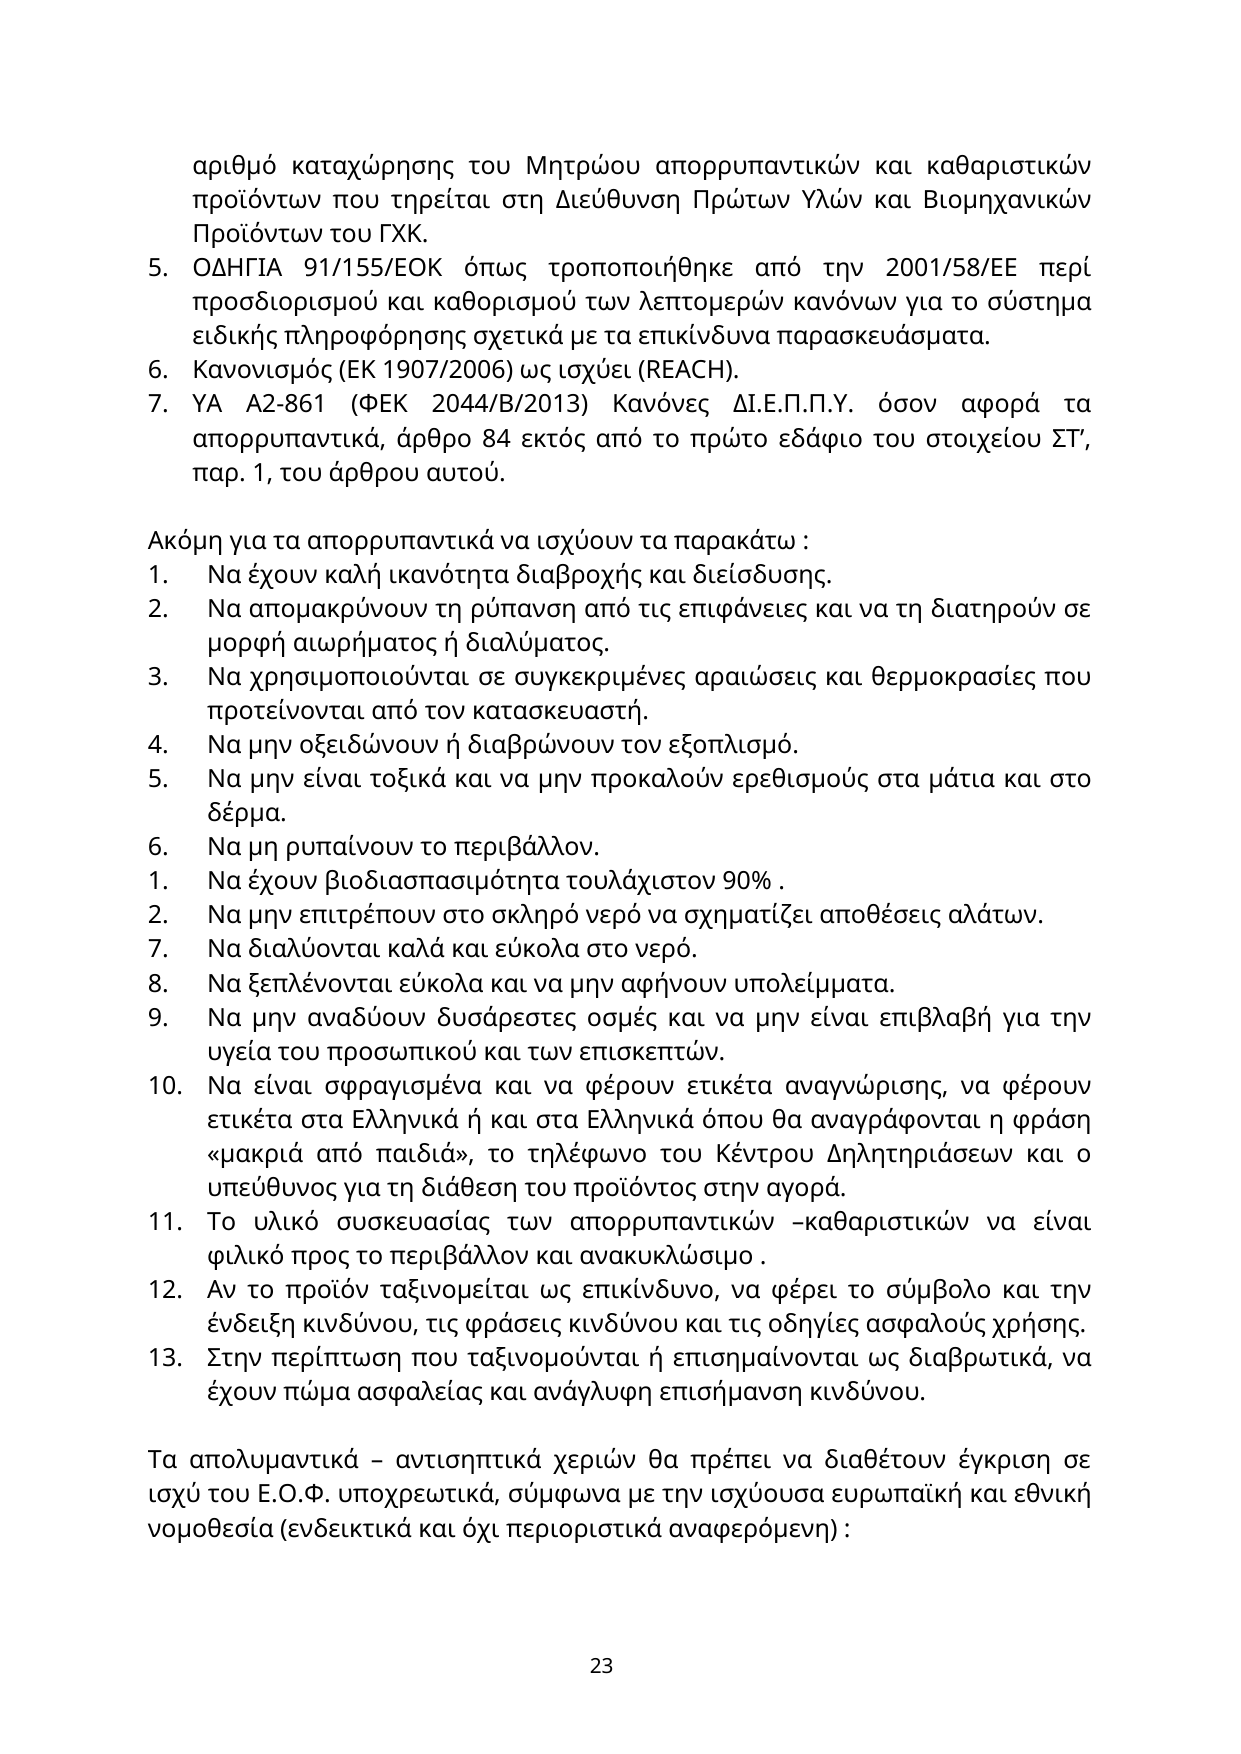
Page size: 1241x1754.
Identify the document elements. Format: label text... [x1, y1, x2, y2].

list Να μην οξειδώνουν ή διαβρώνουν τον εξοπλισμό. [148, 727, 1092, 761]
list Να μην είναι τοξικά και να μην προκαλούν ερεθισμούς στα μάτια και στο δέρμα. [148, 761, 1092, 829]
list Να χρησιμοποιούνται σε συγκεκριμένες αραιώσεις και θερμοκρασίες που προτείνονται από τον κατασκευαστή. [148, 659, 1092, 727]
list Να μη ρυπαίνουν το περιβάλλον. [148, 829, 1092, 863]
list Να έχουν βιοδιασπασιμότητα τουλάχιστον 90% . [148, 863, 1092, 897]
list Κανονισμός (ΕΚ 1907/2006) ως ισχύει (REACH). [148, 352, 1092, 386]
list Να μην αναδύουν δυσάρεστες οσμές και να μην είναι επιβλαβή για την υγεία του προσωπικού και των επισκεπτών. [148, 999, 1092, 1067]
list ΥΑ Α2-861 (ΦΕΚ 2044/Β/2013) Κανόνες ΔΙ.Ε.Π.Π.Υ. όσον αφορά τα απορρυπαντικά, άρθρο 84 εκτός από το πρώτο εδάφιο του στοιχείου ΣΤ’, παρ. 1, του άρθρου αυτού. [148, 386, 1092, 488]
list Να είναι σφραγισμένα και να φέρουν ετικέτα αναγνώρισης, να φέρουν ετικέτα στα Ελληνικά ή και στα Ελληνικά όπου θα αναγράφονται η φράση «μακριά από παιδιά», το τηλέφωνο του Κέντρου Δηλητηριάσεων και ο υπεύθυνος για τη διάθεση του προϊόντος στην αγορά. [148, 1067, 1092, 1204]
list OΔΗΓΙΑ 91/155/ΕΟΚ όπως τροποποιήθηκε από την 2001/58/ΕΕ περί προσδιορισμού και καθορισμού των λεπτομερών κανόνων για το σύστημα ειδικής πληροφόρησης σχετικά με τα επικίνδυνα παρασκευάσματα. [148, 250, 1092, 352]
list Αν το προϊόν ταξινομείται ως επικίνδυνο, να φέρει το σύμβολο και την ένδειξη κινδύνου, τις φράσεις κινδύνου και τις οδηγίες ασφαλούς χρήσης. [148, 1272, 1092, 1340]
list Να έχουν καλή ικανότητα διαβροχής και διείσδυσης. [148, 556, 1092, 591]
list Το υλικό συσκευασίας των απορρυπαντικών –καθαριστικών να είναι φιλικό προς το περιβάλλον και ανακυκλώσιμο . [148, 1204, 1092, 1272]
list Να διαλύονται καλά και εύκολα στο νερό. [148, 931, 1092, 965]
list Στην περίπτωση που ταξινομούνται ή επισημαίνονται ως διαβρωτικά, να έχουν πώμα ασφαλείας και ανάγλυφη επισήμανση κινδύνου. [148, 1340, 1092, 1408]
text Ακόμη για τα απορρυπαντικά να ισχύουν τα παρακάτω : [148, 522, 1092, 556]
list Να ξεπλένονται εύκολα και να μην αφήνουν υπολείμματα. [148, 965, 1092, 999]
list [148, 148, 1092, 250]
list Να μην επιτρέπουν στο σκληρό νερό να σχηματίζει αποθέσεις αλάτων. [148, 897, 1092, 931]
text Τα απολυμαντικά – αντισηπτικά χεριών θα πρέπει να διαθέτουν έγκριση σε ισχύ του Ε.Ο.Φ. υποχρεωτικά, σύμφωνα με την ισχύουσα ευρωπαϊκή και εθνική νομοθεσία (ενδεικτικά και όχι περιοριστικά αναφερόμενη) : [148, 1442, 1092, 1544]
list Να απομακρύνουν τη ρύπανση από τις επιφάνειες και να τη διατηρούν σε μορφή αιωρήματος ή διαλύματος. [148, 591, 1092, 659]
